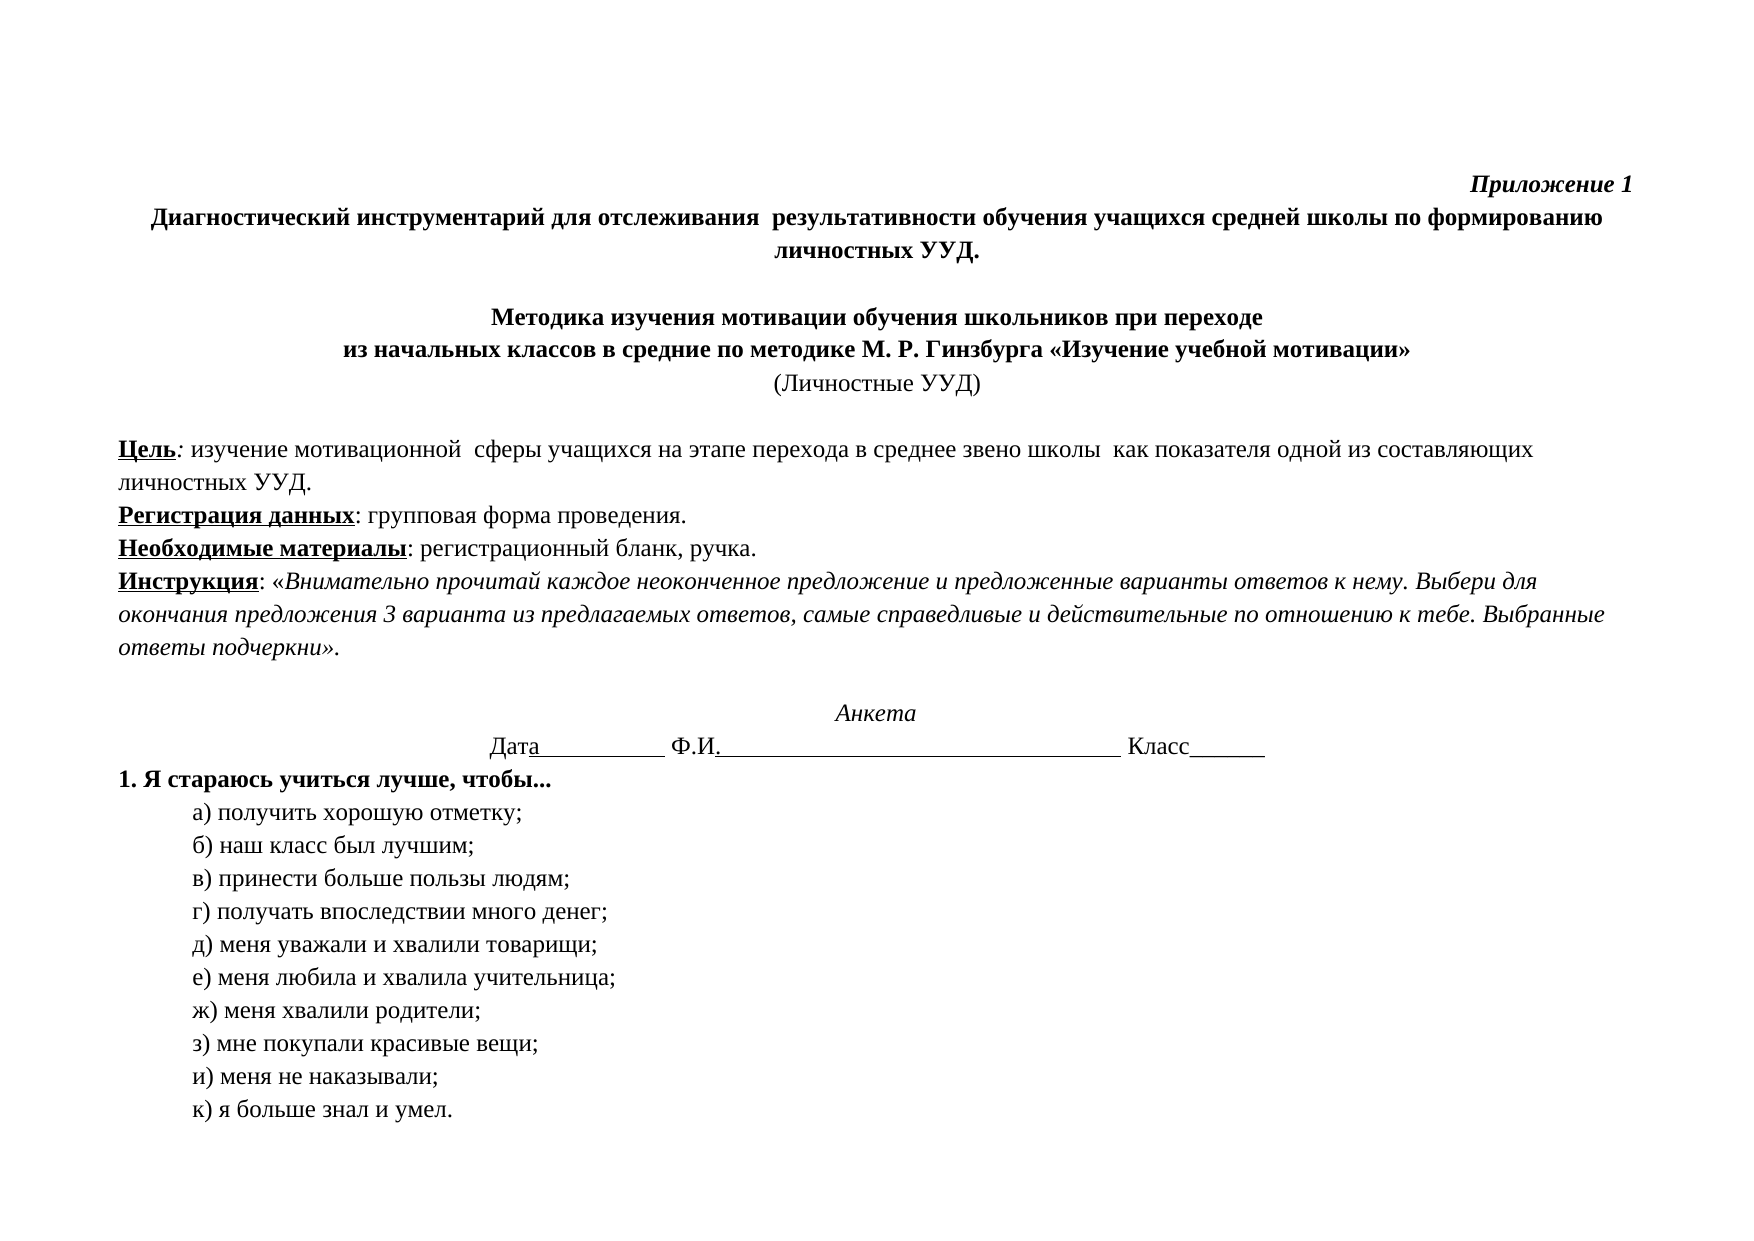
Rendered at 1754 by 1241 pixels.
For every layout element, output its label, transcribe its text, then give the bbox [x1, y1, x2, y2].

subtitle Методика изучения мотивации обучения школьников при переходе [118, 302, 1636, 330]
text (Личностные УУД) [118, 368, 1636, 396]
text Регистрация данных: групповая форма проведения. [118, 500, 1636, 528]
text ж) меня хвалили родители; [118, 995, 1636, 1024]
text г) получать впоследствии много денег; [118, 896, 1636, 925]
text к) я больше знал и умел. [118, 1094, 1636, 1123]
text Необходимые материалы: регистрационный бланк, ручка. [118, 533, 1636, 561]
text Инструкция: «Внимательно прочитай каждое неоконченное предложение и предложенные варианты ответов к нему. Выбери для окончания предложения 3 варианта из предлагаемых ответов, самые справедливые и действительные по отношению к тебе. Выбранные ответы подчеркни». [118, 566, 1636, 661]
text Диагностический инструментарий для отслеживания результативности обучения учащихся средней школы по формированию личностных УУД. [118, 202, 1636, 264]
text 1. Я стараюсь учиться лучше, чтобы... [118, 764, 1636, 793]
subtitle из начальных классов в средние по методике М. Р. Гинзбурга «Изучение учебной мотивации» [118, 334, 1636, 363]
text Анкета [118, 698, 1636, 727]
text б) наш класс был лучшим; [118, 830, 1636, 859]
text и) меня не наказывали; [118, 1061, 1636, 1090]
text Приложение 1 [118, 169, 1636, 198]
text а) получить хорошую отметку; [118, 797, 1636, 826]
text е) меня любила и хвалила учительница; [118, 962, 1636, 991]
text Цель: изучение мотивационной сферы учащихся на этапе перехода в среднее звено школы как показателя одной из составляющих личностных УУД. [118, 434, 1636, 495]
text д) меня уважали и хвалили товарищи; [118, 929, 1636, 958]
text Дата Ф.И. Класс______ [118, 731, 1636, 759]
text з) мне покупали красивые вещи; [118, 1028, 1636, 1057]
text в) принести больше пользы людям; [118, 863, 1636, 892]
